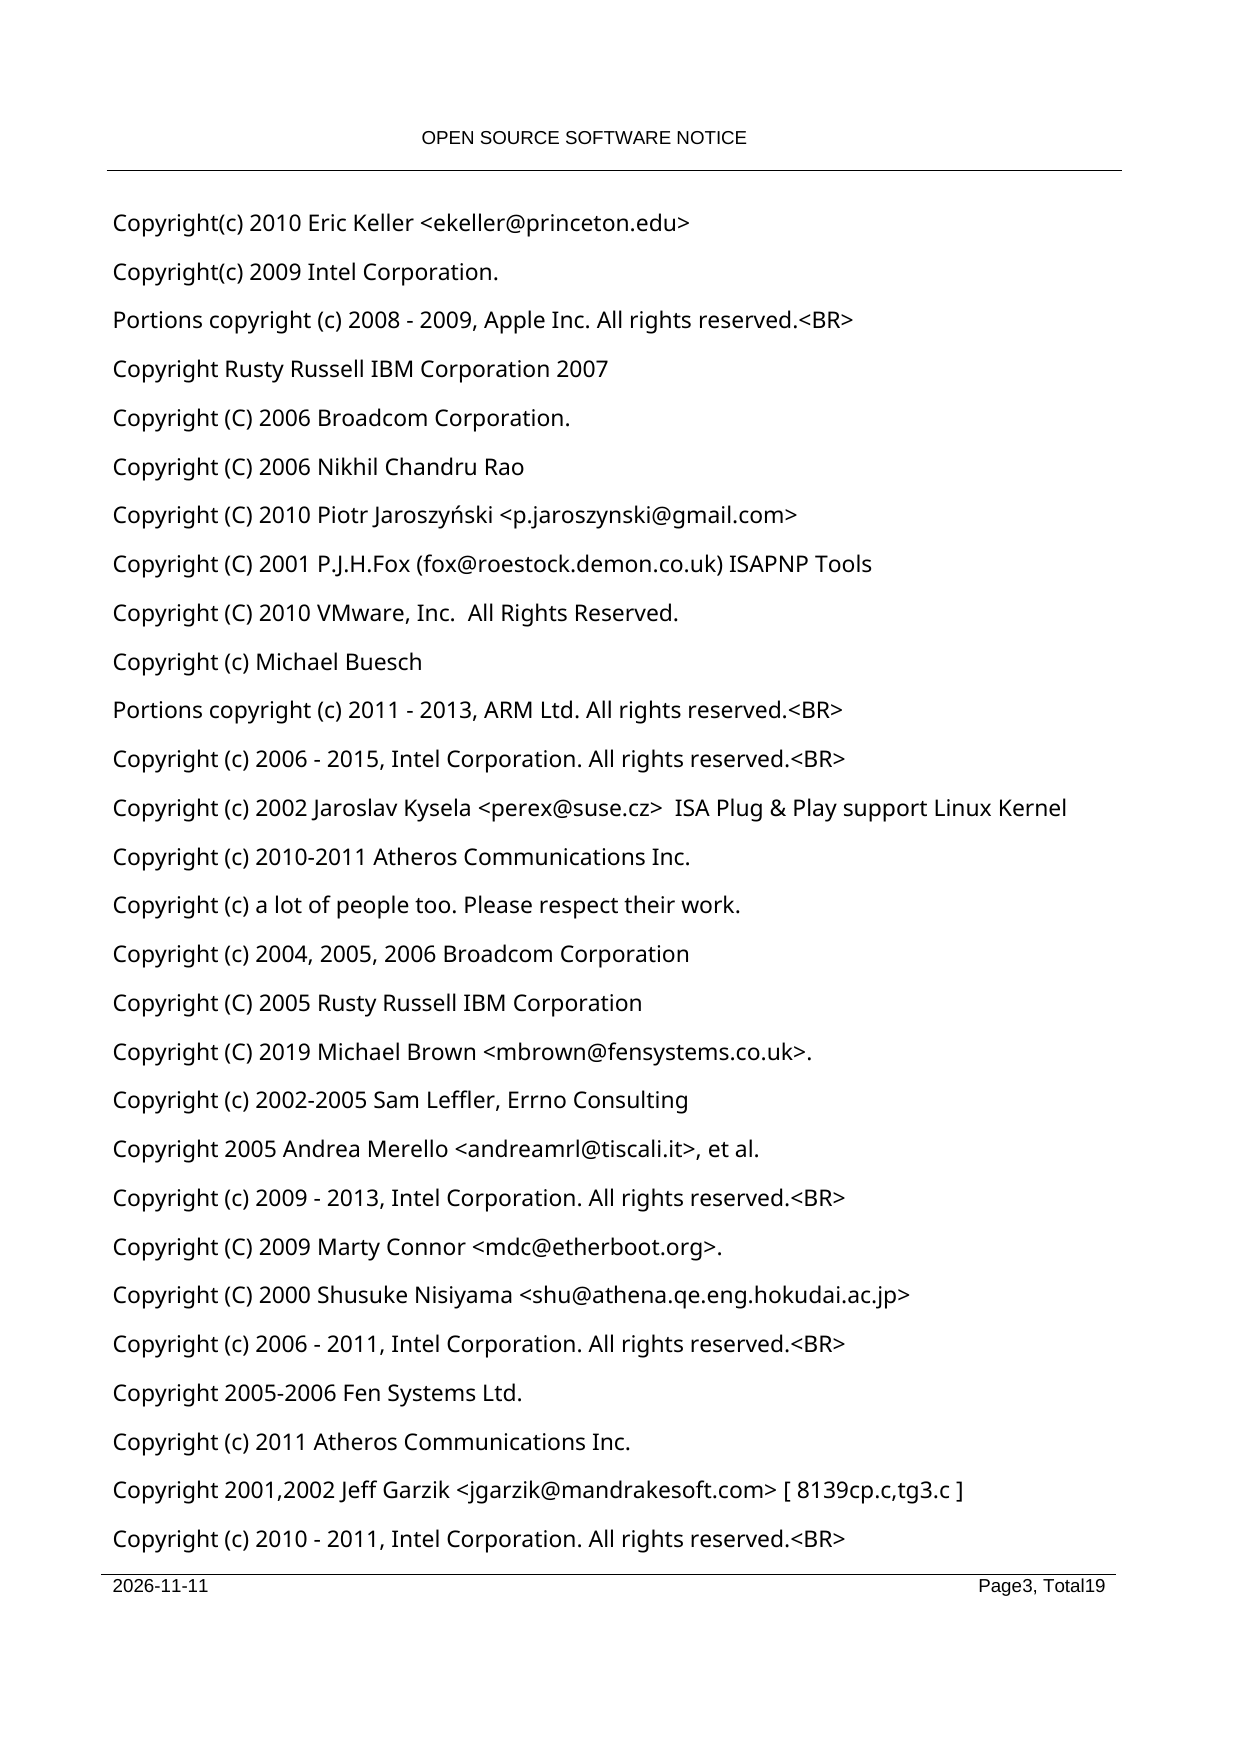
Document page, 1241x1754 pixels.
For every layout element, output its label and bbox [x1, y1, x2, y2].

text [112, 206, 1128, 1555]
